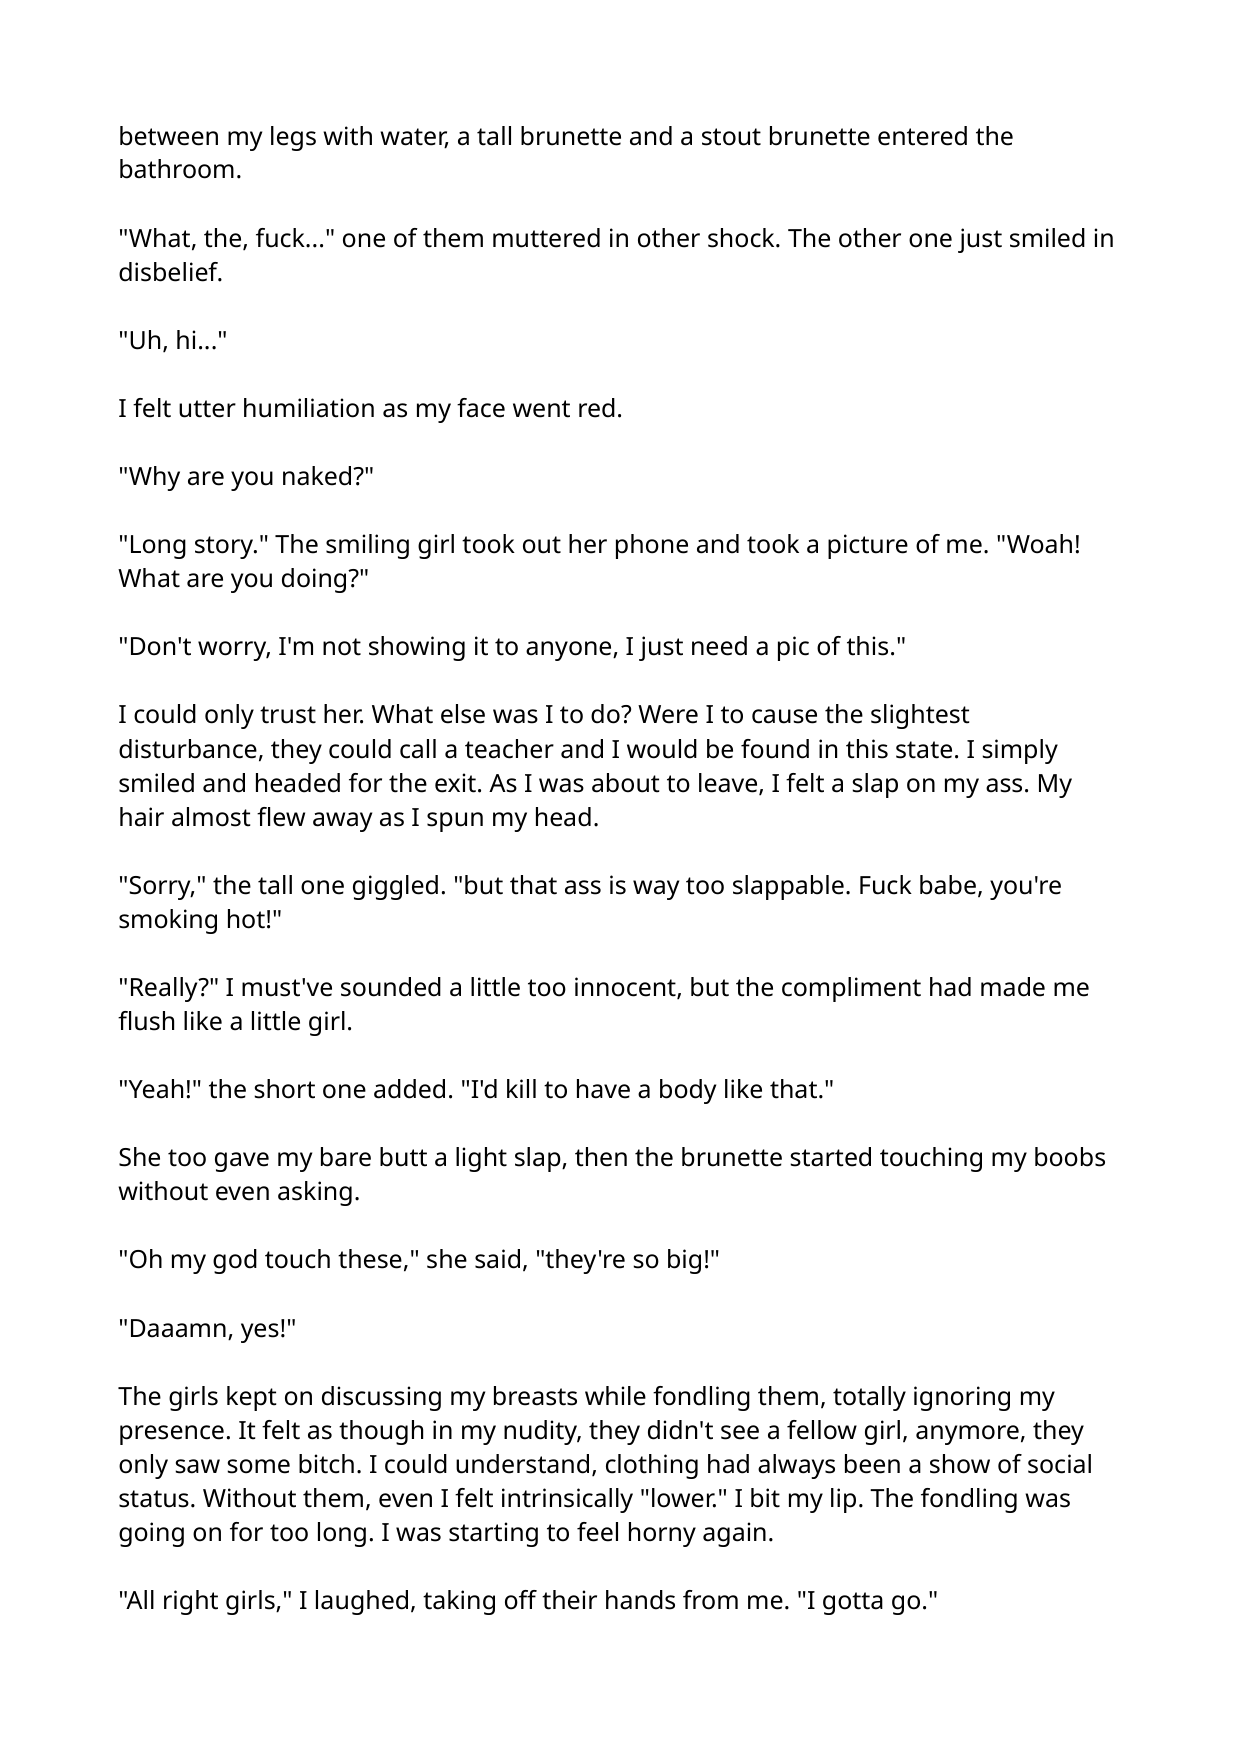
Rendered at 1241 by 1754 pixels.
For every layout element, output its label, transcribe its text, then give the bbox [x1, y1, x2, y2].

text "Daaamn, yes!" [118, 1310, 1122, 1344]
text "Yeah!" the short one added. "I'd kill to have a body like that." [118, 1072, 1122, 1106]
text "What, the, fuck..." one of them muttered in other shock. The other one just smiled in disbelief. [118, 220, 1122, 288]
text "Why are you naked?" [118, 459, 1122, 493]
text "Really?" I must've sounded a little too innocent, but the compliment had made me flush like a little girl. [118, 970, 1122, 1038]
text "Don't worry, I'm not showing it to anyone, I just need a pic of this." [118, 629, 1122, 663]
text "Sorry," the tall one giggled. "but that ass is way too slappable. Fuck babe, you're smoking hot!" [118, 867, 1122, 936]
text She too gave my bare butt a light slap, then the brunette started touching my boobs without even asking. [118, 1140, 1122, 1208]
text I could only trust her. What else was I to do? Were I to cause the slightest disturbance, they could call a teacher and I would be found in this state. I simply smiled and headed for the exit. As I was about to leave, I felt a slap on my ass. My hair almost flew away as I spun my head. [118, 697, 1122, 833]
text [118, 118, 1122, 186]
text "Long story." The smiling girl took out her phone and took a picture of me. "Woah! What are you doing?" [118, 527, 1122, 595]
text The girls kept on discussing my breasts while fondling them, totally ignoring my presence. It felt as though in my nudity, they didn't see a fellow girl, anymore, they only saw some bitch. I could understand, clothing had always been a show of social status. Without them, even I felt intrinsically "lower." I bit my lip. The fondling was going on for too long. I was starting to feel horny again. [118, 1378, 1122, 1549]
text "All right girls," I laughed, taking off their hands from me. "I gotta go." [118, 1583, 1122, 1617]
text "Oh my god touch these," she said, "they're so big!" [118, 1242, 1122, 1276]
text I felt utter humiliation as my face went red. [118, 391, 1122, 425]
text "Uh, hi..." [118, 322, 1122, 357]
